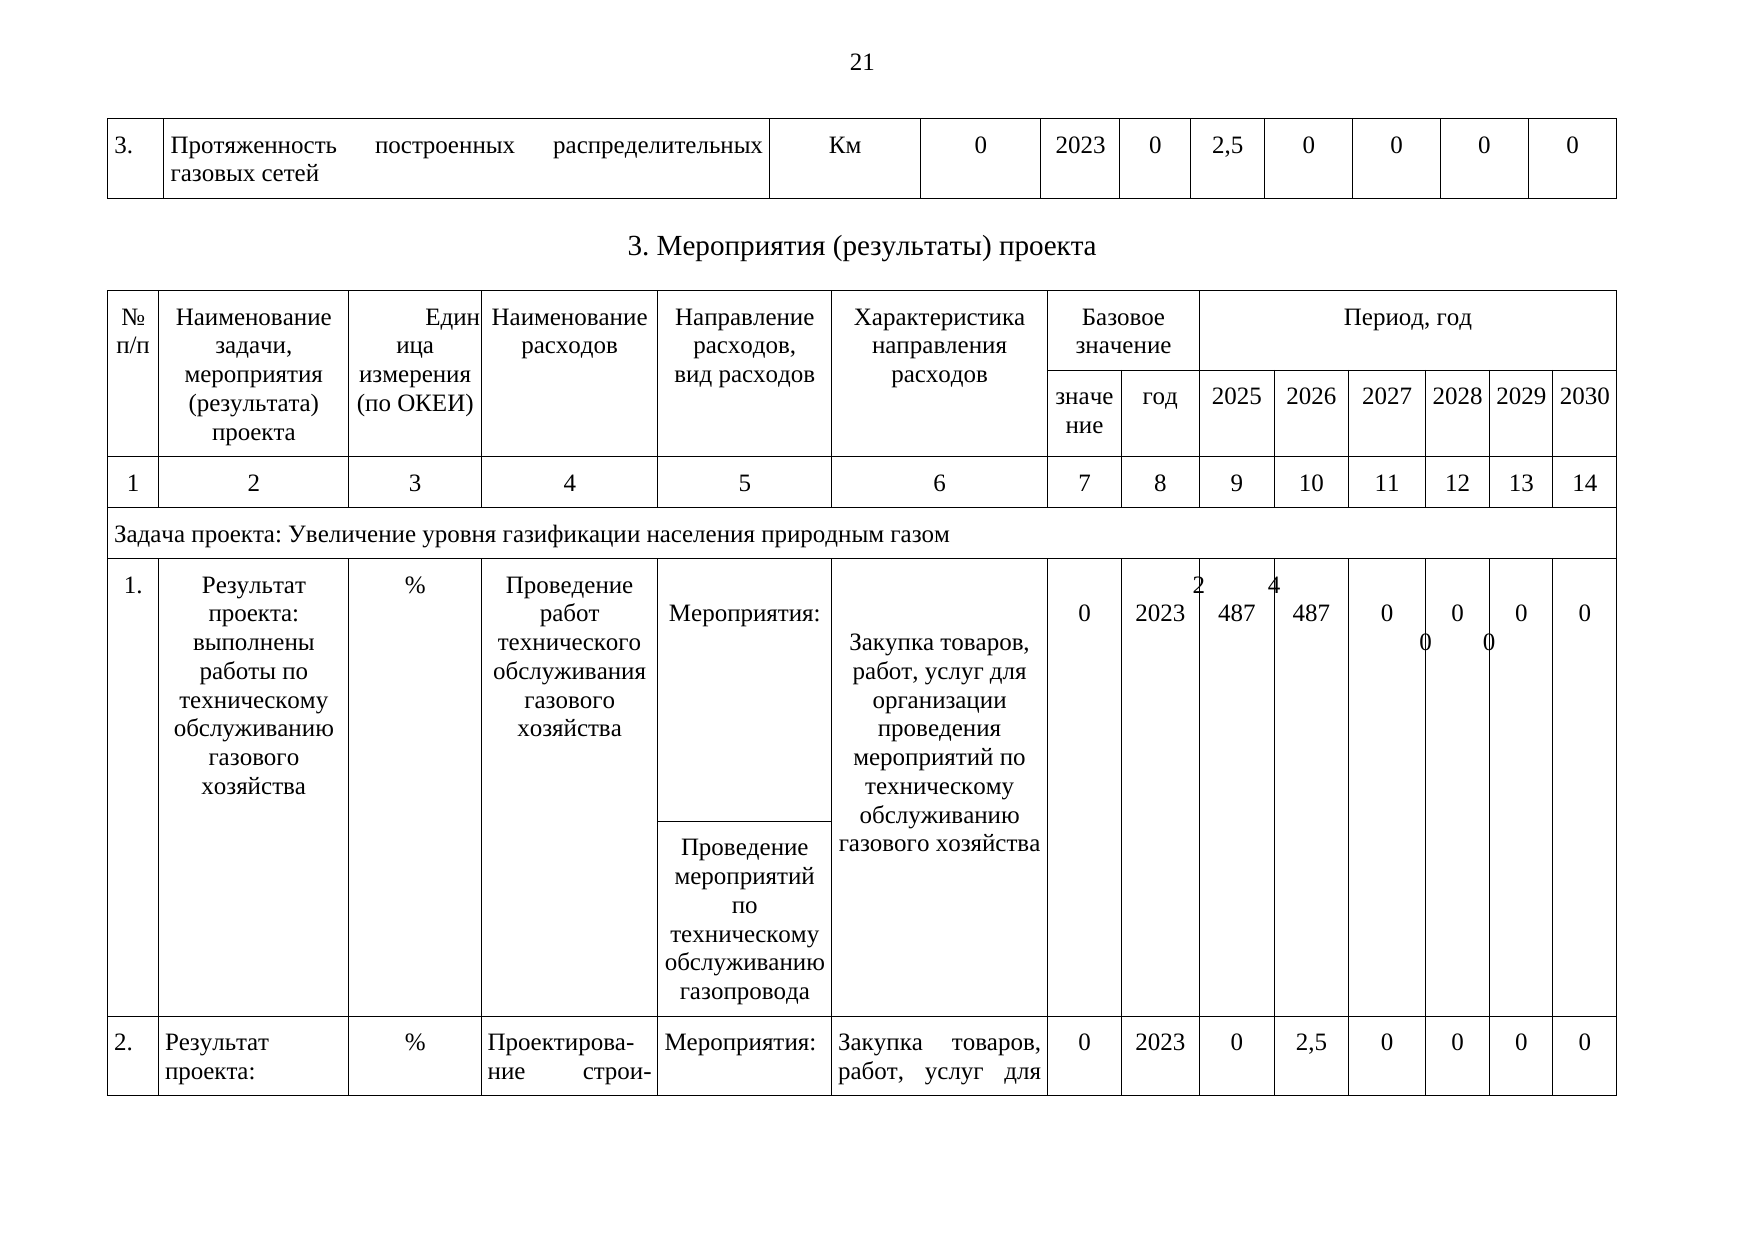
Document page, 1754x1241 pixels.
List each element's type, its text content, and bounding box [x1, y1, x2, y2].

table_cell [482, 1017, 657, 1095]
table_cell 2 [159, 457, 348, 507]
table_cell 14 [1553, 457, 1616, 507]
table_cell 4487 [1200, 559, 1274, 1016]
table_cell 0 [1048, 559, 1121, 1016]
table_cell 2. [108, 1017, 158, 1095]
table_cell 9 [1200, 457, 1274, 507]
table_cell 0 [1553, 559, 1616, 1016]
table_cell 2025 [1200, 371, 1274, 456]
table_cell 12 [1426, 457, 1489, 507]
table_cell 0 [1265, 119, 1352, 198]
table_cell 5 [658, 457, 831, 507]
table_cell 0 [1490, 559, 1552, 1016]
table_cell 0 0 [1426, 559, 1489, 1016]
table_cell 22023 [1122, 559, 1199, 1016]
table_cell 2029 [1490, 371, 1552, 456]
table_cell 6 [832, 457, 1047, 507]
table_cell % [349, 1017, 481, 1095]
table_cell 0 [1490, 1017, 1552, 1095]
table_cell 0 [1200, 1017, 1274, 1095]
table_cell Протяженность построенных распределительных газовых сетей [164, 119, 769, 198]
table_header Характеристика направления расходов [832, 291, 1047, 456]
table_cell 0 0 [1349, 559, 1425, 1016]
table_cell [658, 1017, 831, 1095]
table_header Наименование задачи, мероприятия (результата) проекта [159, 291, 348, 456]
table_cell 0 [1048, 1017, 1121, 1095]
table_cell 2028 [1426, 371, 1489, 456]
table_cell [159, 1017, 348, 1095]
table_cell Результат проекта: выполнены работы по техническому обслуживанию газового хозяйства [159, 559, 348, 1016]
table_cell 2,5 [1191, 119, 1264, 198]
table_cell 0 [1529, 119, 1616, 198]
table_cell Проведение мероприятий по техническому обслуживанию газопровода [658, 822, 831, 1016]
table_cell 10 [1275, 457, 1348, 507]
table_cell 2,5 [1275, 1017, 1348, 1095]
table_cell 2023 [1041, 119, 1119, 198]
table_cell 2026 [1275, 371, 1348, 456]
table_cell Закупка товаров, работ, услуг для организации проведения мероприятий по техническому обслуживанию газового хозяйства [832, 559, 1047, 1016]
table_cell год [1122, 371, 1199, 456]
table_cell 1. [108, 559, 158, 1016]
table_cell 1 [108, 457, 158, 507]
text 3. Мероприятия (результаты) проекта [89, 228, 1635, 261]
table_cell Мероприятия: [658, 559, 831, 821]
table_cell Км [770, 119, 920, 198]
table_header Наименование расходов [482, 291, 657, 456]
table_header Базовое значение [1048, 291, 1199, 370]
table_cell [832, 1017, 1047, 1095]
table_cell 0 [1441, 119, 1528, 198]
table_cell % [349, 559, 481, 1016]
table_cell 7 [1048, 457, 1121, 507]
table_cell 11 [1349, 457, 1425, 507]
table_cell 0 [1553, 1017, 1616, 1095]
table_header Единица измерения (по ОКЕИ) [349, 291, 481, 456]
table_cell 8 [1122, 457, 1199, 507]
table_cell 4 [482, 457, 657, 507]
table_cell 13 [1490, 457, 1552, 507]
table_cell 487 [1275, 559, 1348, 1016]
table_cell 3 [349, 457, 481, 507]
table_cell значение [1048, 371, 1121, 456]
table_cell 0 [1426, 1017, 1489, 1095]
table_cell 3. [108, 119, 163, 198]
table_cell 0 [1353, 119, 1440, 198]
table_cell 2030 [1553, 371, 1616, 456]
table_header Направление расходов, вид расходов [658, 291, 831, 456]
table_header № п/п [108, 291, 158, 456]
table_cell 2027 [1349, 371, 1425, 456]
table_cell Проведение работ технического обслуживания газового хозяйства [482, 559, 657, 1016]
table_cell 0 [1120, 119, 1190, 198]
table_cell 2023 [1122, 1017, 1199, 1095]
table_cell 0 [1349, 1017, 1425, 1095]
table_header Период, год [1200, 291, 1616, 370]
table_cell Задача проекта: Увеличение уровня газификации населения природным газом [108, 508, 1616, 558]
table_cell 0 [921, 119, 1040, 198]
